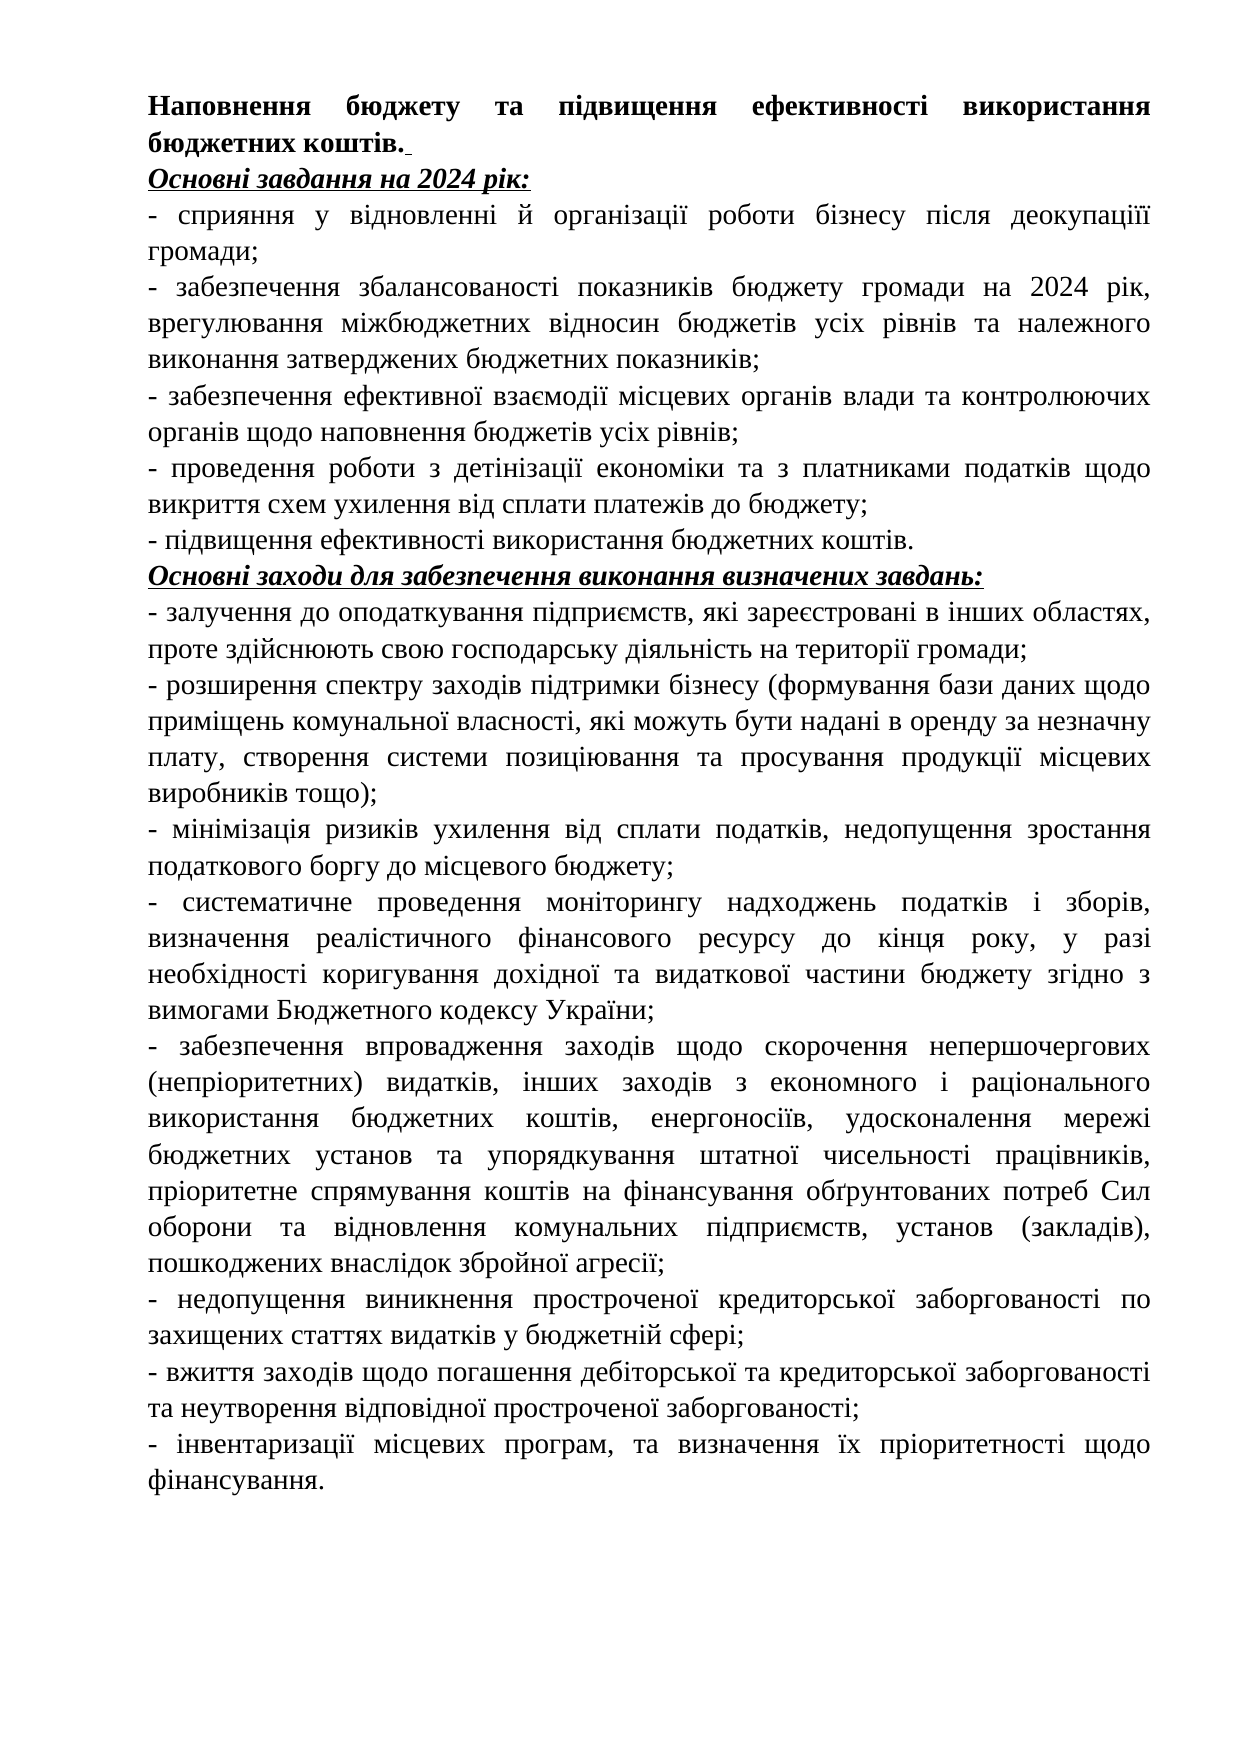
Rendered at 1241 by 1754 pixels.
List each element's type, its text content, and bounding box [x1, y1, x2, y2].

text - підвищення ефективності використання бюджетних коштів. [148, 522, 1152, 556]
text - залучення до оподаткування підприємств, які зареєстровані в інших областях, проте здійснюють свою господарську діяльність на території громади; [148, 594, 1152, 664]
text - забезпечення ефективної взаємодії місцевих органів влади та контролюючих органів щодо наповнення бюджетів усіх рівнів; [148, 378, 1152, 447]
text - сприяння у відновленні й організації роботи бізнесу після деокупаціїї громади; [148, 197, 1152, 267]
text - систематичне проведення моніторингу надходжень податків і зборів, визначення реалістичного фінансового ресурсу до кінця року, у разі необхідності коригування дохідної та видаткової частини бюджету згідно з вимогами Бюджетного кодексу України; [148, 884, 1152, 1026]
text - вжиття заходів щодо погашення дебіторської та кредиторської заборгованості та неутворення відповідної простроченої заборгованості; [148, 1354, 1152, 1423]
text Основні завдання на 2024 рік: [148, 161, 1152, 194]
text - недопущення виникнення простроченої кредиторської заборгованості по захищених статтях видатків у бюджетній сфері; [148, 1281, 1152, 1351]
text Наповнення бюджету та підвищення ефективності використання бюджетних коштів. [148, 88, 1152, 158]
text - проведення роботи з детінізації економіки та з платниками податків щодо викриття схем ухилення від сплати платежів до бюджету; [148, 450, 1152, 520]
text - мінімізація ризиків ухилення від сплати податків, недопущення зростання податкового боргу до місцевого бюджету; [148, 811, 1152, 881]
text - забезпечення впровадження заходів щодо скорочення непершочергових (непріоритетних) видатків, інших заходів з економного і раціонального використання бюджетних коштів, енергоносіїв, удосконалення мережі бюджетних установ та упорядкування штатної чисельності працівників, пріоритетне спрямування коштів на фінансування обґрунтованих потреб Сил оборони та відновлення комунальних підприємств, установ (закладів), пошкоджених внаслідок збройної агресії; [148, 1028, 1152, 1279]
text - інвентаризації місцевих програм, та визначення їх пріоритетності щодо фінансування. [148, 1426, 1152, 1496]
text - забезпечення збалансованості показників бюджету громади на 2024 рік, врегулювання міжбюджетних відносин бюджетів усіх рівнів та належного виконання затверджених бюджетних показників; [148, 269, 1152, 375]
text Основні заходи для забезпечення виконання визначених завдань: [148, 558, 1152, 592]
text - розширення спектру заходів підтримки бізнесу (формування бази даних щодо приміщень комунальної власності, які можуть бути надані в оренду за незначну плату, створення системи позиціювання та просування продукції місцевих виробників тощо); [148, 667, 1152, 809]
